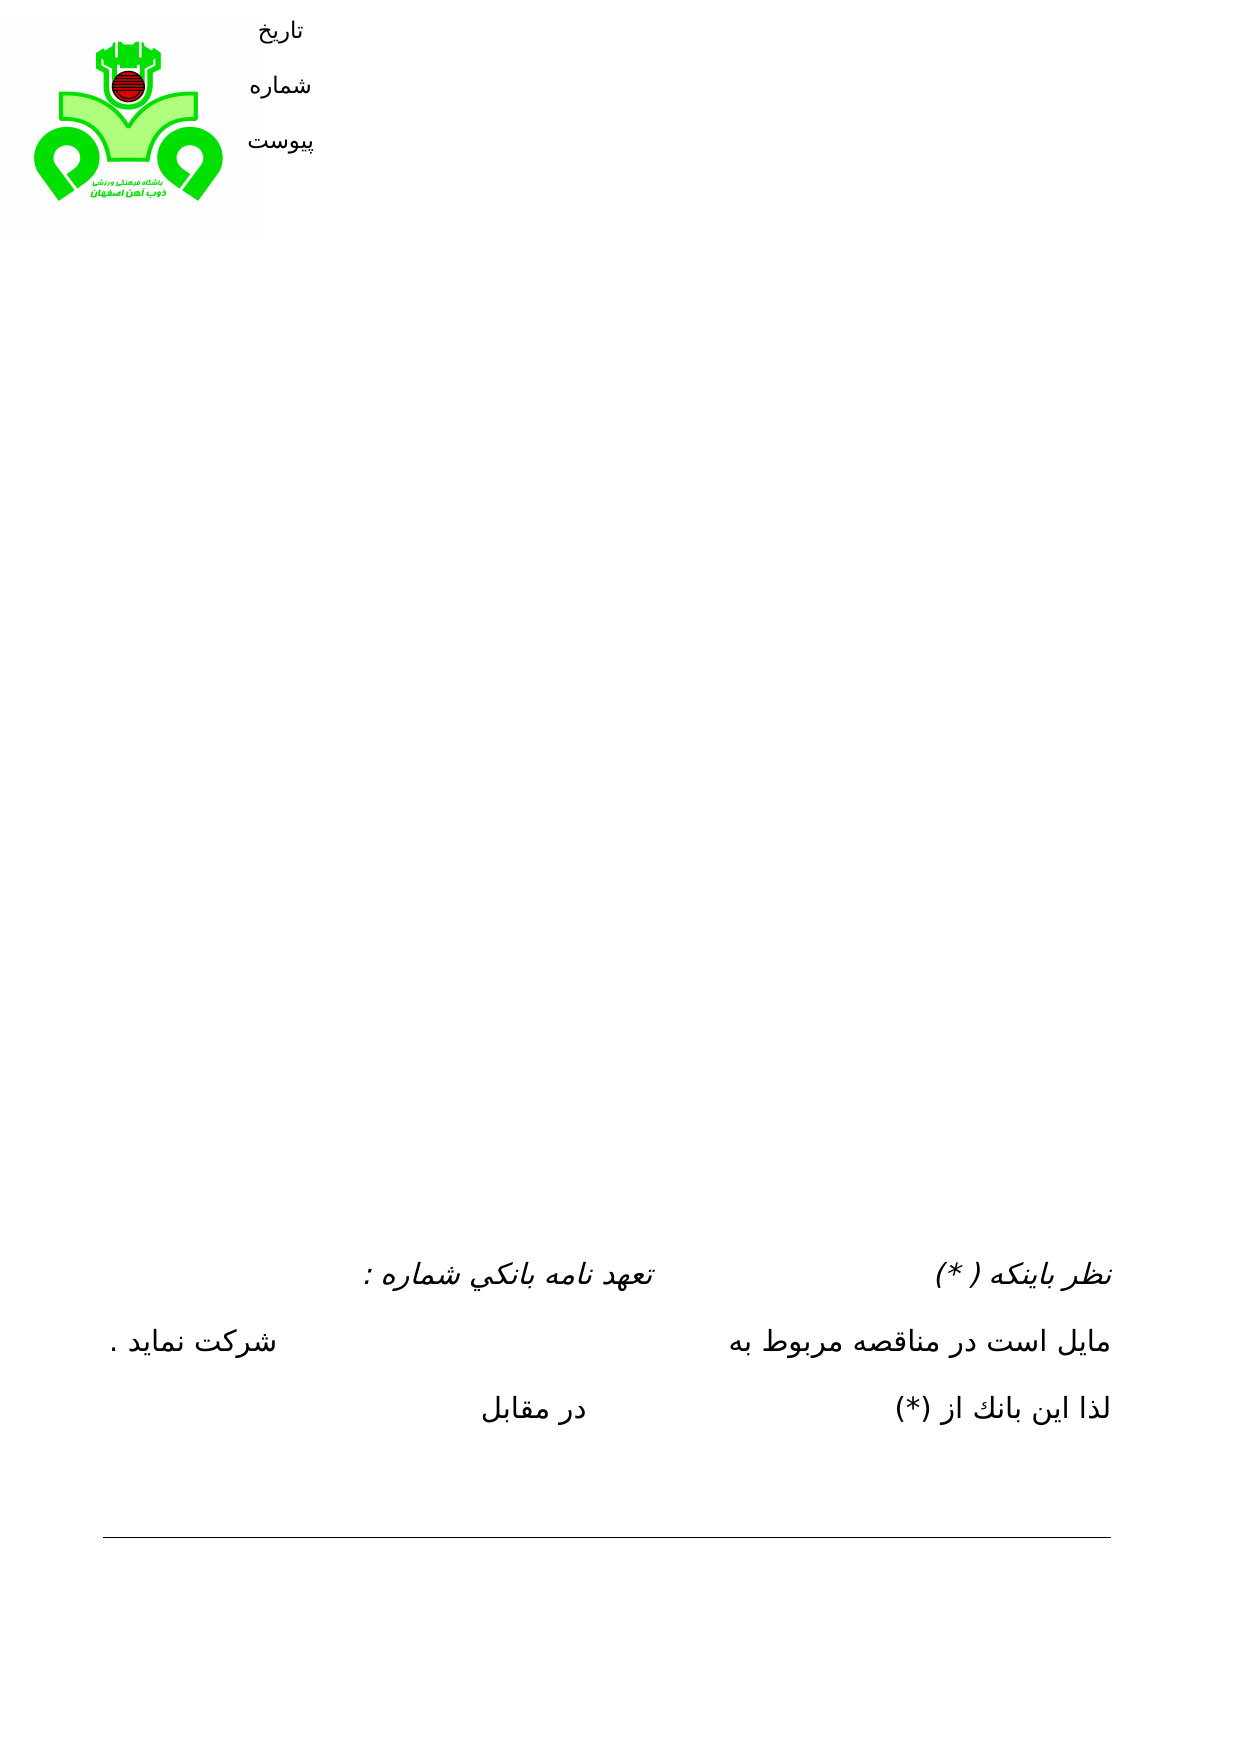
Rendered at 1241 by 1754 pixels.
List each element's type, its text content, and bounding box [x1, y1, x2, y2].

text نظر باينكه ( *) تعهد نامه بانكي شماره : [103, 1231, 1111, 1298]
text مايل است در مناقصه مربوط به شركت نمايد . [103, 1298, 1111, 1365]
text لذا اين بانك از (*) در مقابل [103, 1365, 1111, 1431]
picture [0, 18, 261, 238]
